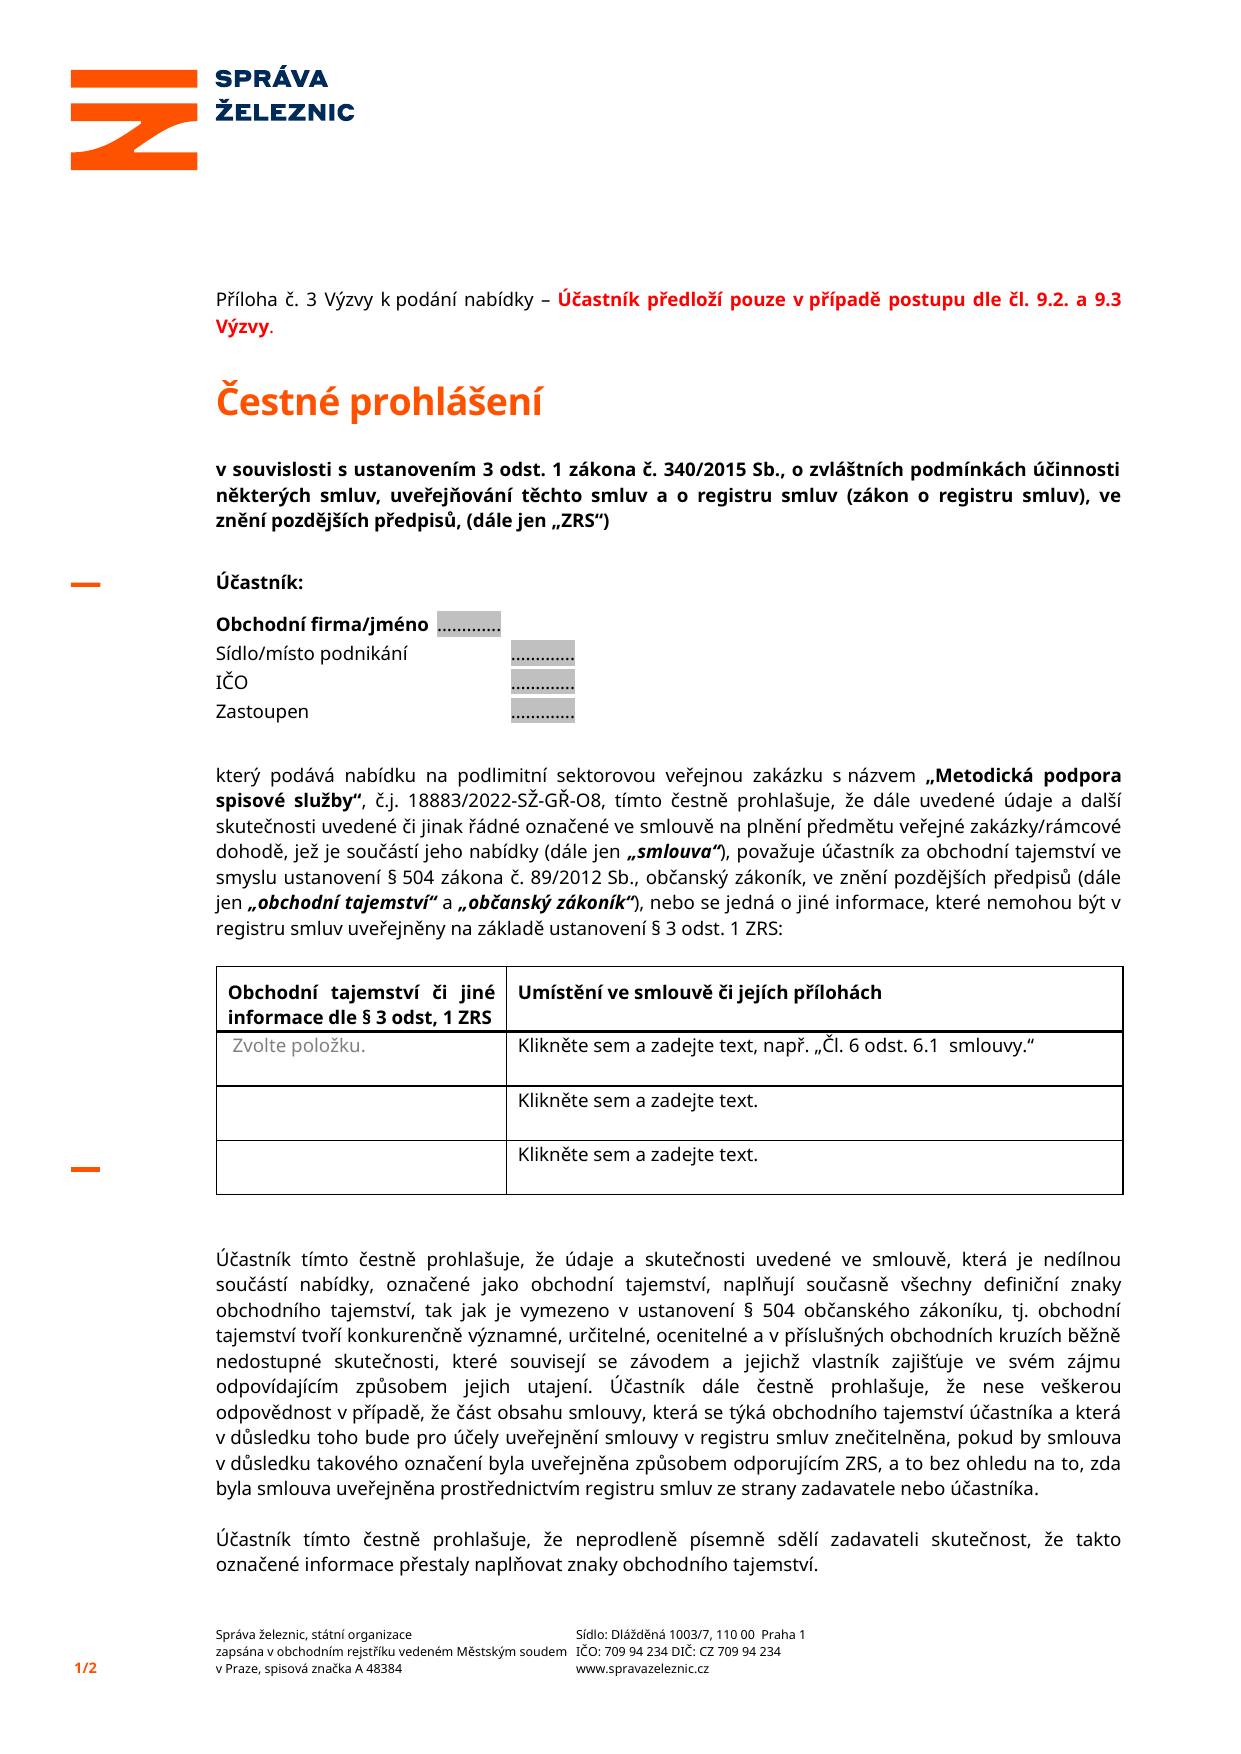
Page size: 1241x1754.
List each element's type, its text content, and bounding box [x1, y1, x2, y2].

subtitle Čestné prohlášení [216, 375, 1122, 426]
text Účastník tímto čestně prohlašuje, že údaje a skutečnosti uvedené ve smlouvě, která je nedílnou součástí nabídky, označené jako obchodní tajemství, naplňují současně všechny definiční znaky obchodního tajemství, tak jak je vymezeno v ustanovení § 504 občanského zákoníku, tj. obchodní tajemství tvoří konkurenčně významné, určitelné, ocenitelné a v příslušných obchodních kruzích běžně nedostupné skutečnosti, které souvisejí se závodem a jejichž vlastník zajišťuje ve svém zájmu odpovídajícím způsobem jejich utajení. Účastník dále čestně prohlašuje, že nese veškerou odpovědnost v případě, že část obsahu smlouvy, která se týká obchodního tajemství účastníka a která v důsledku toho bude pro účely uveřejnění smlouvy v registru smluv znečitelněna, pokud by smlouva v důsledku takového označení byla uveřejněna způsobem odporujícím ZRS, a to bez ohledu na to, zda byla smlouva uveřejněna prostřednictvím registru smluv ze strany zadavatele nebo účastníka. [216, 1246, 1122, 1501]
text Obchodní firma/jméno …………. [216, 608, 1122, 637]
text Účastník tímto čestně prohlašuje, že neprodleně písemně sdělí zadavateli skutečnost, že takto označené informace přestaly naplňovat znaky obchodního tajemství. [216, 1526, 1122, 1577]
table_header Obchodní tajemství či jiné informace dle § 3 odst, 1 ZRS [217, 967, 506, 1030]
text IČO …………. [216, 666, 1122, 695]
text Zastoupen …………. [216, 695, 1122, 724]
table_cell [217, 1033, 506, 1085]
text který podává nabídku na podlimitní sektorovou veřejnou zakázku s názvem „Metodická podpora spisové služby“, č.j. 18883/2022-SŽ-GŘ-O8, tímto čestně prohlašuje, že dále uvedené údaje a další skutečnosti uvedené či jinak řádné označené ve smlouvě na plnění předmětu veřejné zakázky/rámcové dohodě, jež je součástí jeho nabídky (dále jen „smlouva“), považuje účastník za obchodní tajemství ve smyslu ustanovení § 504 zákona č. 89/2012 Sb., občanský zákoník, ve znění pozdějších předpisů (dále jen „obchodní tajemství“ a „občanský zákoník“), nebo se jedná o jiné informace, které nemohou být v registru smluv uveřejněny na základě ustanovení § 3 odst. 1 ZRS: [216, 762, 1122, 941]
table_cell [217, 1087, 506, 1139]
text Sídlo/místo podnikání …………. [216, 637, 1122, 666]
table_cell [217, 1141, 506, 1194]
text v souvislosti s ustanovením 3 odst. 1 zákona č. 340/2015 Sb., o zvláštních podmínkách účinnosti některých smluv, uveřejňování těchto smluv a o registru smluv (zákon o registru smluv), ve znění pozdějších předpisů, (dále jen „ZRS“) [216, 456, 1122, 533]
table_header Umístění ve smlouvě či jejích přílohách [507, 967, 1122, 1030]
text Příloha č. 3 Výzvy k podání nabídky – Účastník předloží pouze v případě postupu dle čl. 9.2. a 9.3 Výzvy. [216, 286, 1122, 339]
text Účastník: [216, 565, 1122, 596]
